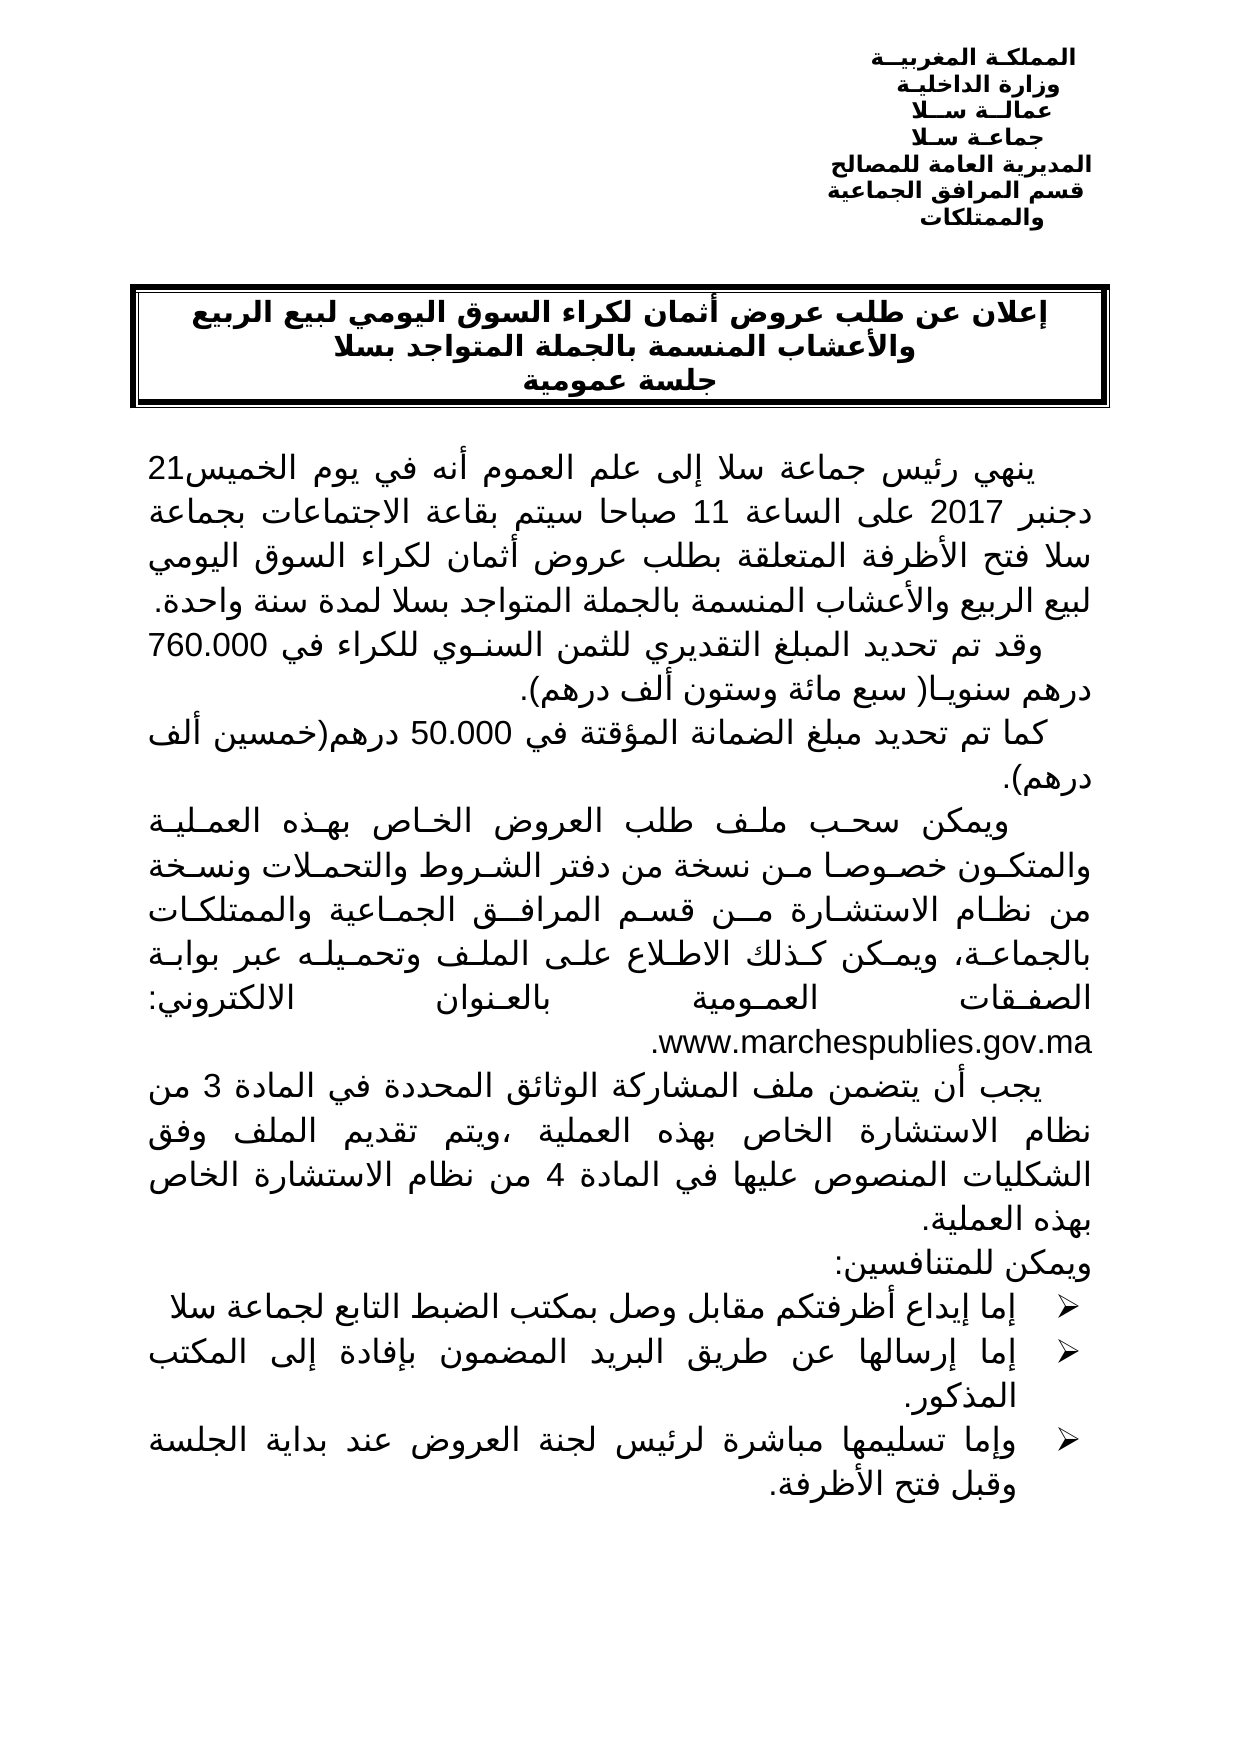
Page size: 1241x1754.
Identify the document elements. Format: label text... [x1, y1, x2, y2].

text كما تم تحديد مبلغ الضمانة المؤقتة في 50.000 درهم(خمسين ألف درهم). [148, 713, 1093, 796]
text إعلان عن طلب عروض أثمان لكراء السوق اليومي لبيع الربيع والأعشاب المنسمة بالجملة المتواجد بسلا [139, 293, 1101, 352]
text ويمكن سحـب ملـف طلب العروض الخـاص بهـذه العمـليـة والمتكـون خصـوصـا مـن نسخة من دفتر الشـروط والتحمـلات ونسـخة من نظـام الاستشـارة مــن قسـم المرافــق الجمـاعية والممتلكـات بالجماعـة، ويمـكن كـذلك الاطـلاع علـى الملـف وتحمـيلـه عبر بوابـة الصفـقات العمـومية بالعـنوان الالكتروني:www.marchespublies.gov.ma. [148, 802, 1093, 1061]
text جلسة عمومية [139, 352, 1101, 399]
text والممتلكات [148, 204, 1093, 231]
text المملكـة المغربيــة [148, 44, 1093, 71]
text المديرية العامة للمصالح [148, 151, 1093, 178]
list إما إرسالها عن طريق البريد المضمون بإفادة إلى المكتب المذكور. [148, 1332, 1055, 1414]
text يجب أن يتضمن ملف المشاركة الوثائق المحددة في المادة 3 من نظام الاستشارة الخاص بهذه العملية ،ويتم تقديم الملف وفق الشكليات المنصوص عليها في المادة 4 من نظام الاستشارة الخاص بهذه العملية. [148, 1067, 1093, 1237]
text قسم المرافق الجماعية [148, 178, 1093, 204]
list إما إيداع أظرفتكم مقابل وصل بمكتب الضبط التابع لجماعة سلا [148, 1287, 1055, 1326]
text جماعـة سـلا [148, 124, 1093, 151]
text وقد تم تحديد المبلغ التقديري للثمن السنـوي للكراء في 760.000 درهم سنويـا( سبع مائة وستون ألف درهم). [148, 625, 1093, 707]
text عمالــة ســلا [148, 98, 1093, 124]
text وزارة الداخليـة [148, 71, 1093, 98]
text ويمكن للمتنافسين: [148, 1243, 1093, 1282]
list وإما تسليمها مباشرة لرئيس لجنة العروض عند بداية الجلسة وقبل فتح الأظرفة. [148, 1420, 1055, 1503]
text ينهي رئيس جماعة سلا إلى علم العموم أنه في يوم الخميس21 دجنبر 2017 على الساعة 11 صباحا سيتم بقاعة الاجتماعات بجماعة سلا فتح الأظرفة المتعلقة بطلب عروض أثمان لكراء السوق اليومي لبيع الربيع والأعشاب المنسمة بالجملة المتواجد بسلا لمدة سنة واحدة. [148, 448, 1093, 619]
